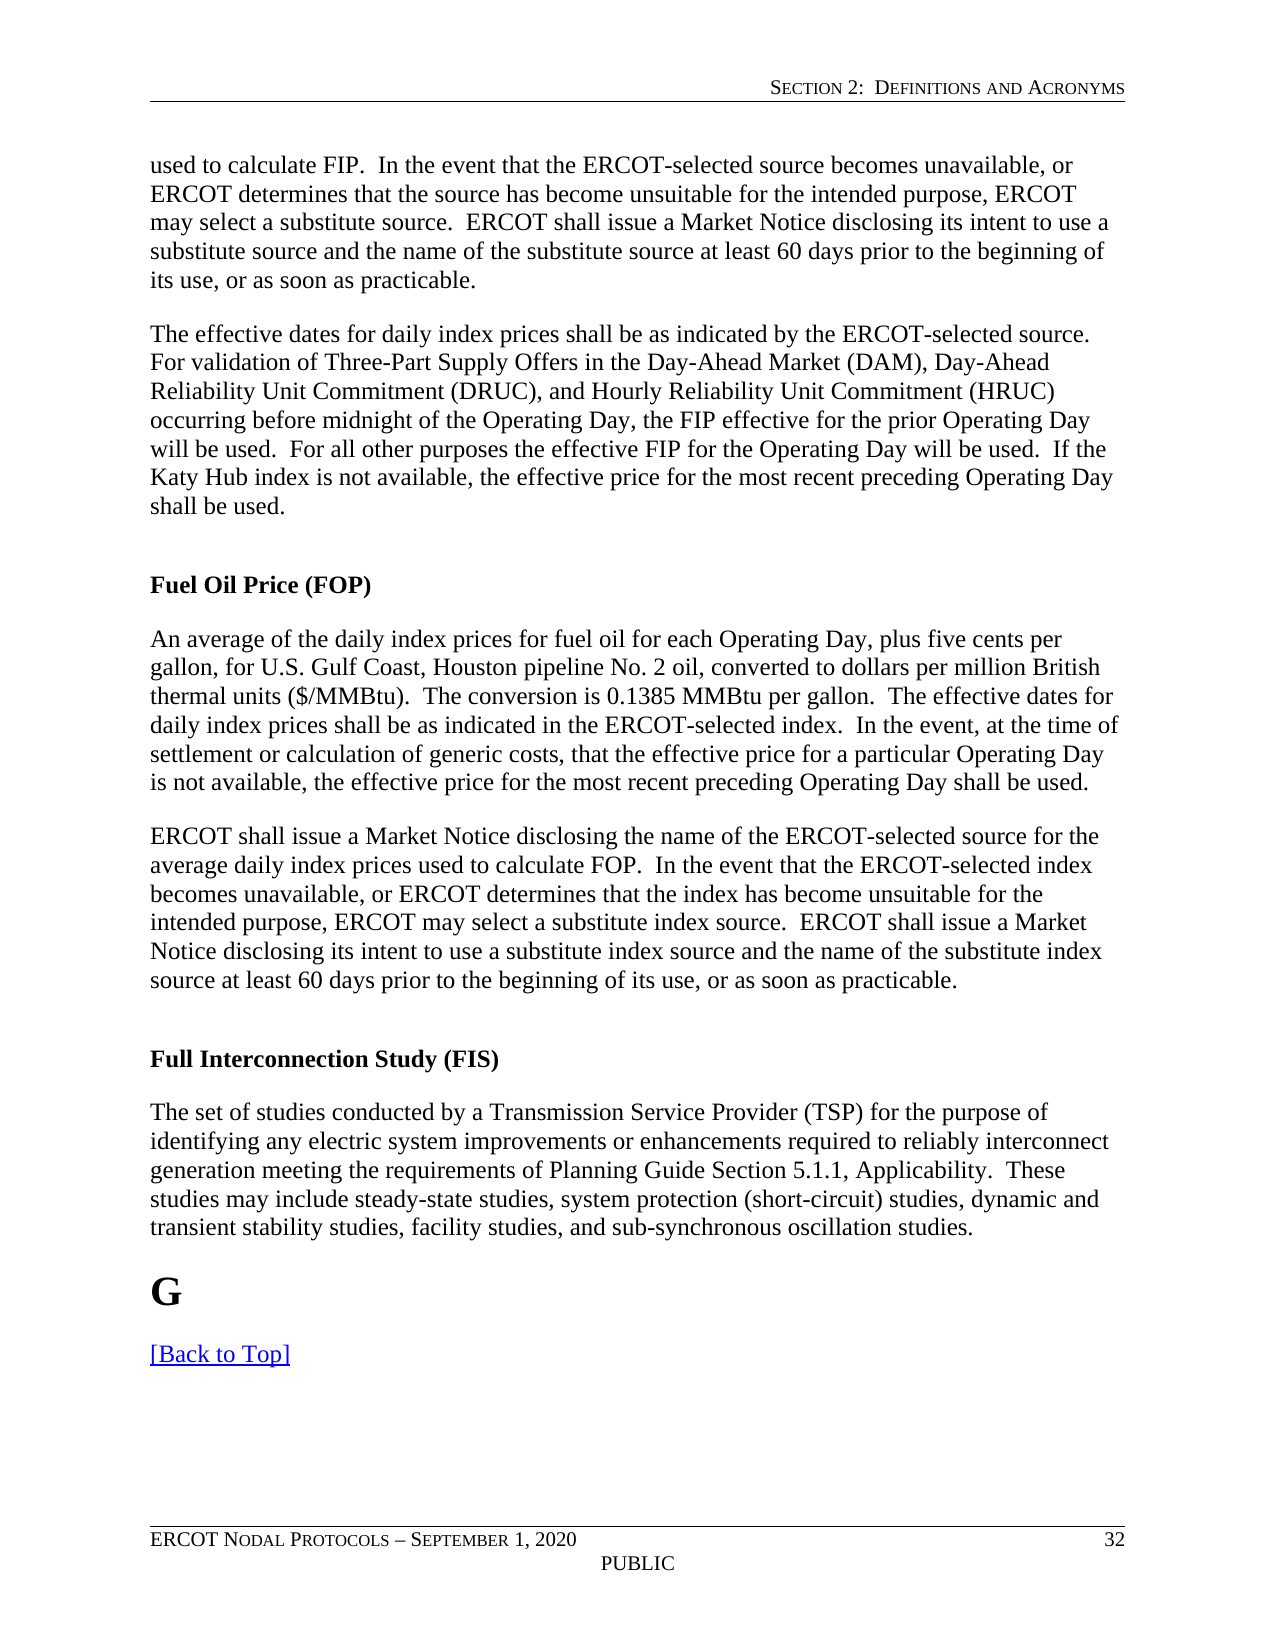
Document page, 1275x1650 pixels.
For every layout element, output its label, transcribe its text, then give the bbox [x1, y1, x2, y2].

list An average of the daily index prices for fuel oil for each Operating Day, plus five cents per gallon, for U.S. Gulf Coast, Houston pipeline No. 2 oil, converted to dollars per million British thermal units ($/MMBtu). The conversion is 0.1385 MMBtu per gallon. The effective dates for daily index prices shall be as indicated in the ERCOT-selected index. In the event, at the time of settlement or calculation of generic costs, that the effective price for a particular Operating Day is not available, the effective price for the most recent preceding Operating Day shall be used. [150, 624, 1125, 796]
text Fuel Oil Price (FOP) [150, 570, 1125, 599]
list ERCOT shall issue a Market Notice disclosing the name of the ERCOT-selected source for the average daily index prices used to calculate FOP. In the event that the ERCOT-selected index becomes unavailable, or ERCOT determines that the index has become unsuitable for the intended purpose, ERCOT may select a substitute index source. ERCOT shall issue a Market Notice disclosing its intent to use a substitute index source and the name of the substitute index source at least 60 days prior to the beginning of its use, or as soon as practicable. [150, 821, 1125, 994]
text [150, 150, 1125, 294]
list The set of studies conducted by a Transmission Service Provider (TSP) for the purpose of identifying any electric system improvements or enhancements required to reliably interconnect generation meeting the requirements of Planning Guide Section 5.1.1, Applicability. These studies may include steady-state studies, system protection (short-circuit) studies, dynamic and transient stability studies, facility studies, and sub-synchronous oscillation studies. [150, 1097, 1125, 1241]
list [Back to Top] [150, 1339, 1125, 1368]
list Full Interconnection Study (FIS) [150, 1044, 1125, 1072]
text G [150, 1266, 1125, 1314]
text The effective dates for daily index prices shall be as indicated by the ERCOT-selected source. For validation of Three-Part Supply Offers in the Day-Ahead Market (DAM), Day-Ahead Reliability Unit Commitment (DRUC), and Hourly Reliability Unit Commitment (HRUC) occurring before midnight of the Operating Day, the FIP effective for the prior Operating Day will be used. For all other purposes the effective FIP for the Operating Day will be used. If the Katy Hub index is not available, the effective price for the most recent preceding Operating Day shall be used. [150, 319, 1125, 520]
